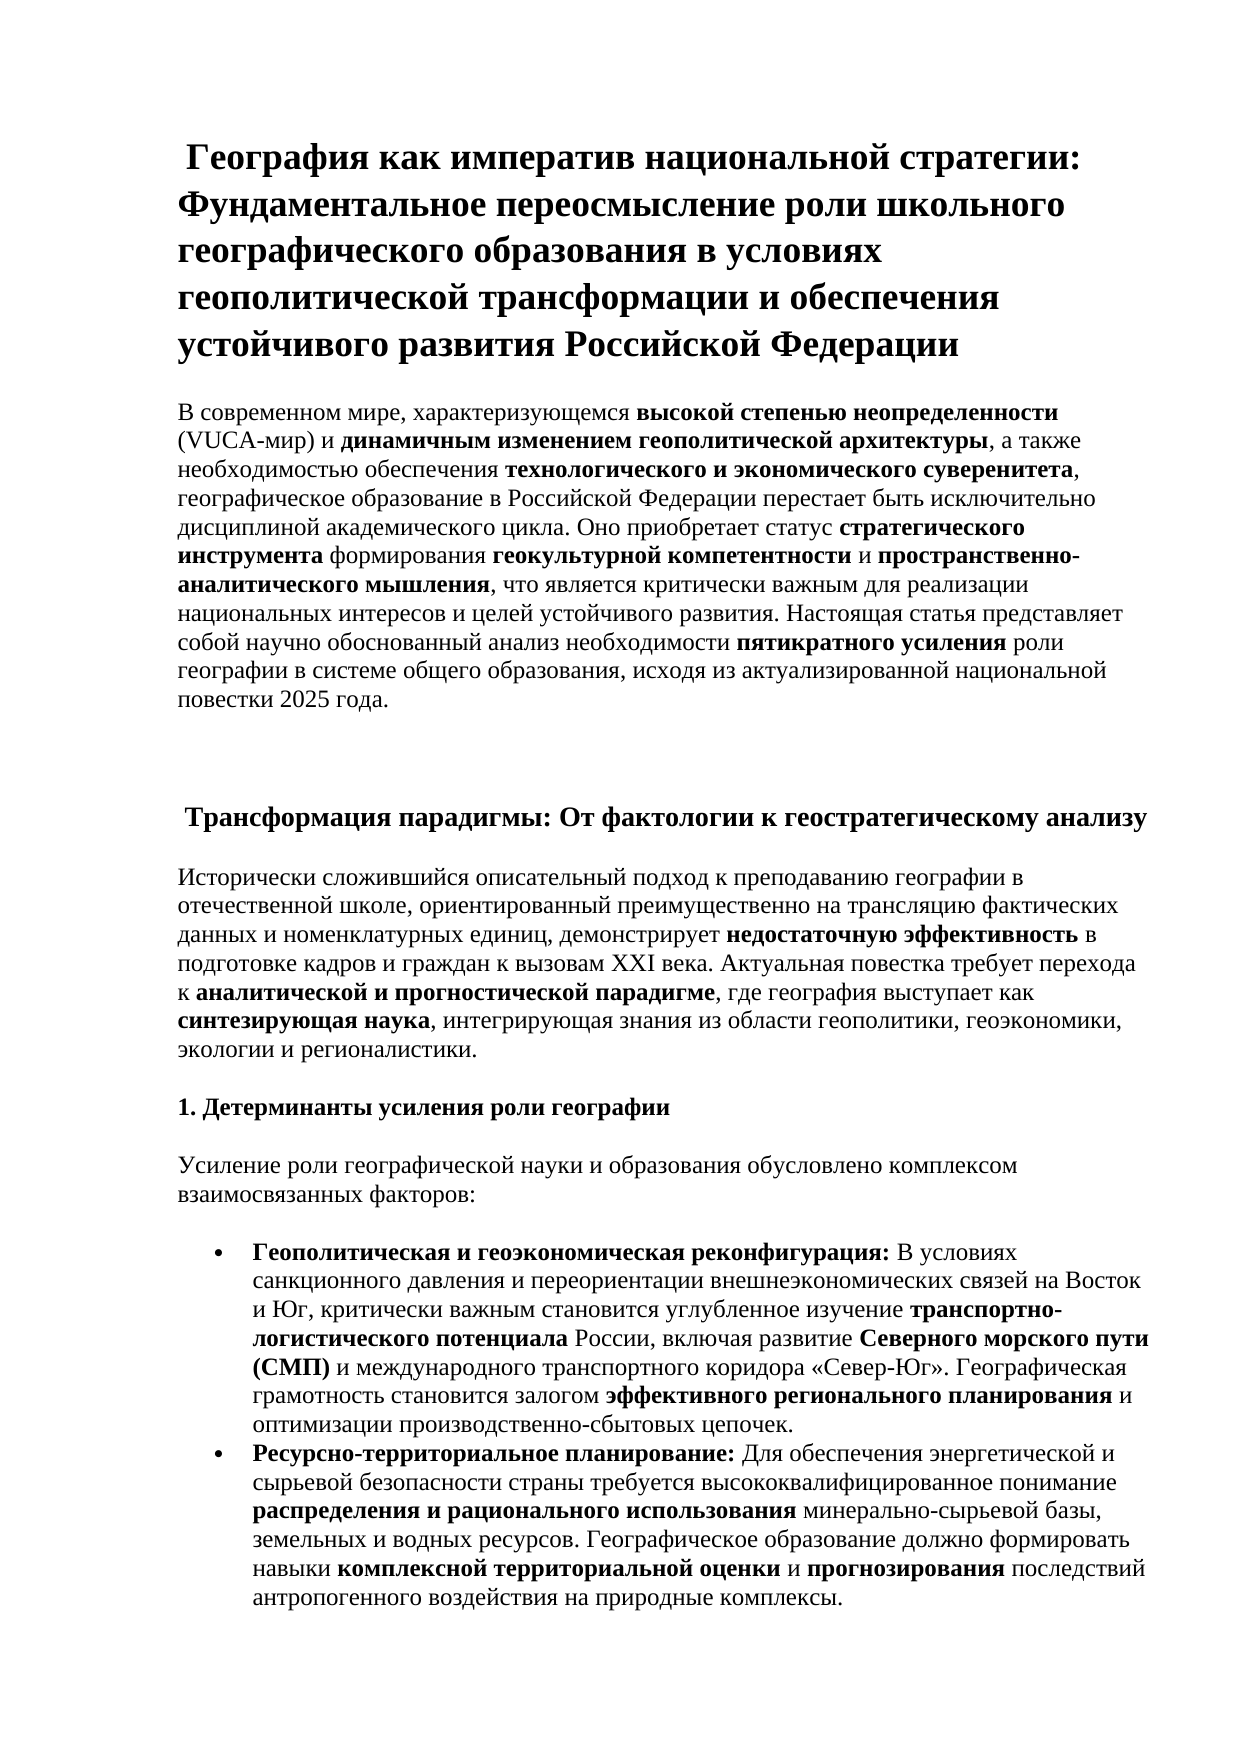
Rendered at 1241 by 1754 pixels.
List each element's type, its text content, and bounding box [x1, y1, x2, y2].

text Трансформация парадигмы: От фактологии к геостратегическому анализу [177, 800, 1152, 832]
subtitle География как императив национальной стратегии: Фундаментальное переосмысление роли школьного географического образования в условиях геополитической трансформации и обеспечения устойчивого развития Российской Федерации [177, 135, 1152, 364]
text Усиление роли географической науки и образования обусловлено комплексом взаимосвязанных факторов: [177, 1150, 1152, 1207]
text В современном мире, характеризующемся высокой степенью неопределенности (VUCA-мир) и динамичным изменением геополитической архитектуры, а также необходимостью обеспечения технологического и экономического суверенитета, географическое образование в Российской Федерации перестает быть исключительно дисциплиной академического цикла. Оно приобретает статус стратегического инструмента формирования геокультурной компетентности и пространственно-аналитического мышления, что является критически важным для реализации национальных интересов и целей устойчивого развития. Настоящая статья представляет собой научно обоснованный анализ необходимости пятикратного усиления роли географии в системе общего образования, исходя из актуализированной национальной повестки 2025 года. [177, 397, 1152, 713]
text 1. Детерминанты усиления роли географии [177, 1092, 1152, 1121]
list Ресурсно-территориальное планирование: Для обеспечения энергетической и сырьевой безопасности страны требуется высококвалифицированное понимание распределения и рационального использования минерально-сырьевой базы, земельных и водных ресурсов. Географическое образование должно формировать навыки комплексной территориальной оценки и прогнозирования последствий антропогенного воздействия на природные комплексы. [215, 1438, 1152, 1610]
text Исторически сложившийся описательный подход к преподаванию географии в отечественной школе, ориентированный преимущественно на трансляцию фактических данных и номенклатурных единиц, демонстрирует недостаточную эффективность в подготовке кадров и граждан к вызовам XXI века. Актуальная повестка требует перехода к аналитической и прогностической парадигме, где география выступает как синтезирующая наука, интегрирующая знания из области геополитики, геоэкономики, экологии и регионалистики. [177, 862, 1152, 1063]
list Геополитическая и геоэкономическая реконфигурация: В условиях санкционного давления и переориентации внешнеэкономических связей на Восток и Юг, критически важным становится углубленное изучение транспортно-логистического потенциала России, включая развитие Северного морского пути (СМП) и международного транспортного коридора «Север-Юг». Географическая грамотность становится залогом эффективного регионального планирования и оптимизации производственно-сбытовых цепочек. [215, 1237, 1152, 1438]
